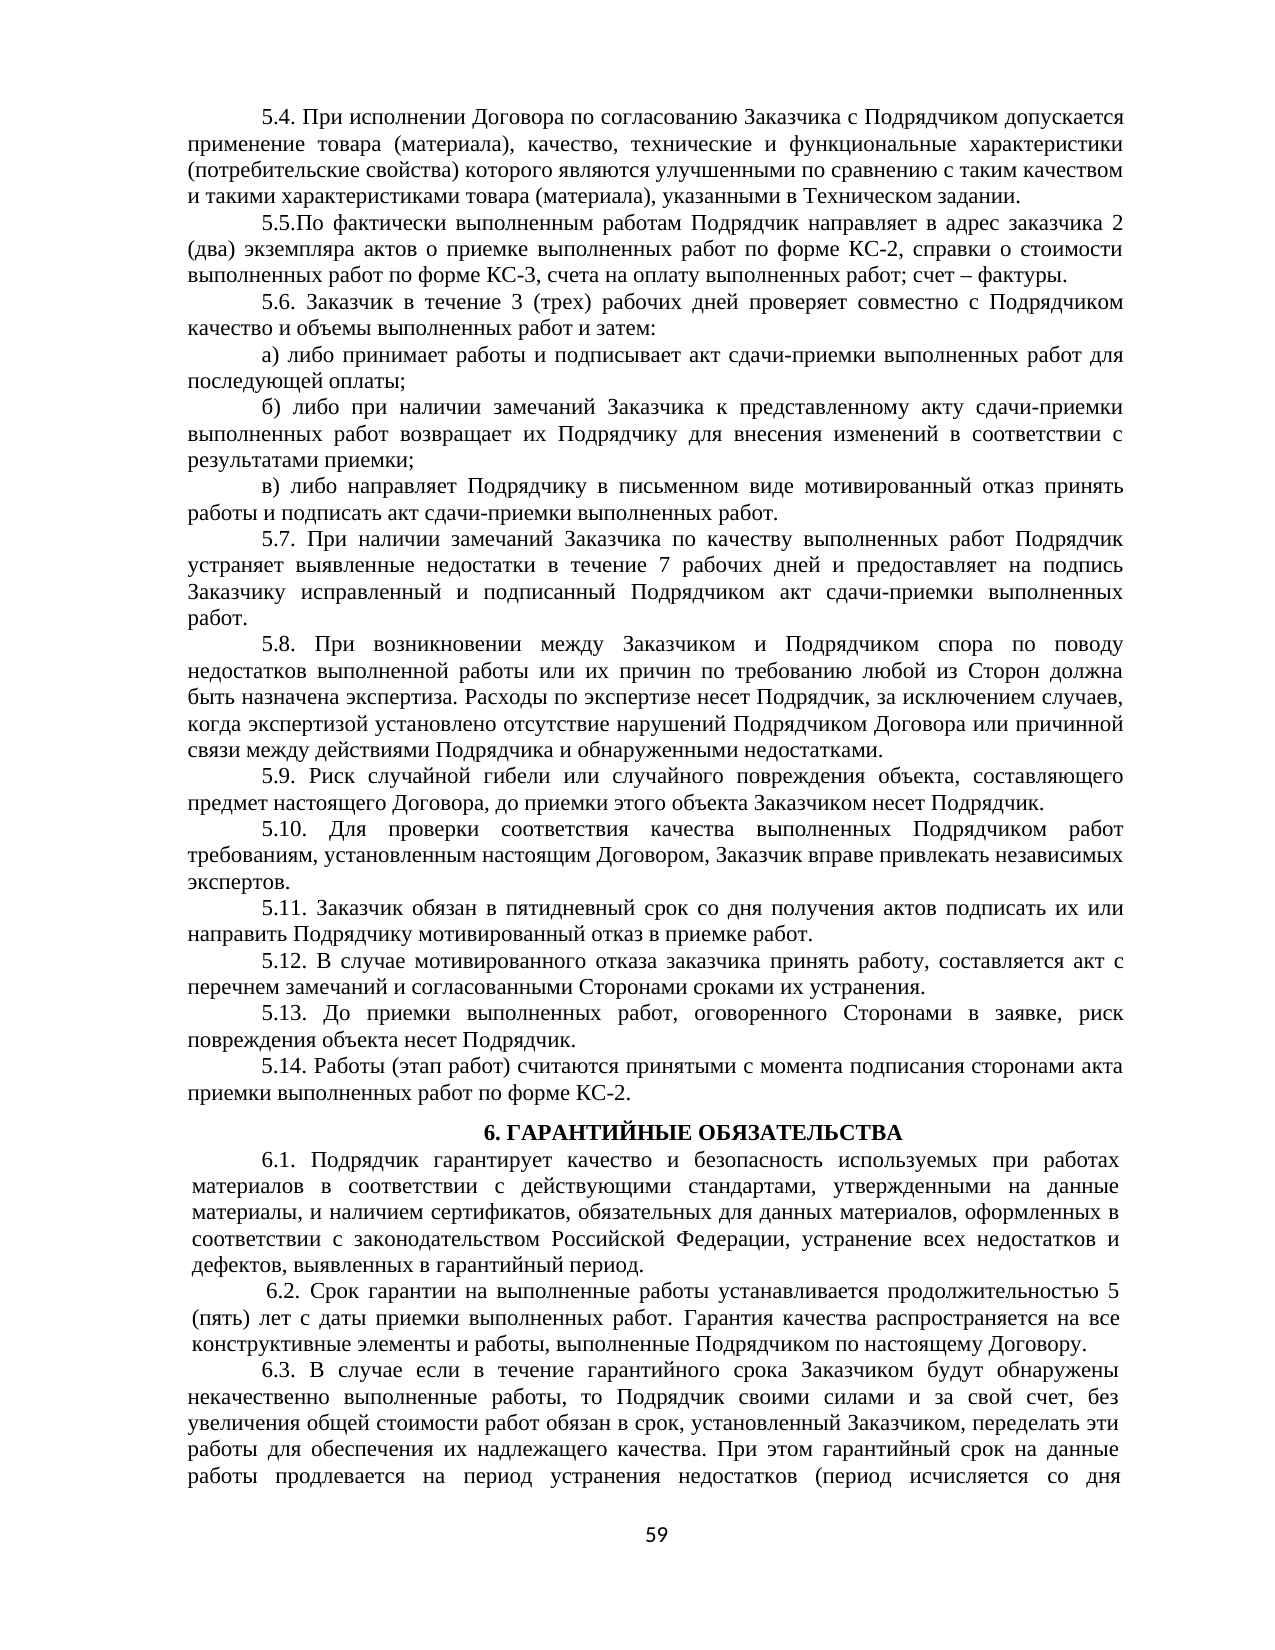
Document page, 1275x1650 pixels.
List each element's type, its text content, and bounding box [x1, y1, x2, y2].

text 5.4. При исполнении Договора по согласованию Заказчика с Подрядчиком допускается применение товара (материала), качество, технические и функциональные характеристики (потребительские свойства) которого являются улучшенными по сравнению с таким качеством и такими характеристиками товара (материала), указанными в Техническом задании. [187, 103, 1125, 209]
text 5.14. Работы (этап работ) считаются принятыми с момента подписания сторонами акта приемки выполненных работ по форме КС-2. [187, 1052, 1125, 1105]
text 5.11. Заказчик обязан в пятидневный срок со дня получения актов подписать их или направить Подрядчику мотивированный отказ в приемке работ. [187, 894, 1125, 947]
text 5.10. Для проверки соответствия качества выполненных Подрядчиком работ требованиям, установленным настоящим Договором, Заказчик вправе привлекать независимых экспертов. [187, 815, 1125, 894]
text б) либо при наличии замечаний Заказчика к представленному акту сдачи-приемки выполненных работ возвращает их Подрядчику для внесения изменений в соответствии с результатами приемки; [187, 393, 1125, 472]
text 5.9. Риск случайной гибели или случайного повреждения объекта, составляющего предмет настоящего Договора, до приемки этого объекта Заказчиком несет Подрядчик. [187, 762, 1125, 815]
text 5.8. При возникновении между Заказчиком и Подрядчиком спора по поводу недостатков выполненной работы или их причин по требованию любой из Сторон должна быть назначена экспертиза. Расходы по экспертизе несет Подрядчик, за исключением случаев, когда экспертизой установлено отсутствие нарушений Подрядчиком Договора или причинной связи между действиями Подрядчика и обнаруженными недостатками. [187, 631, 1125, 762]
text 5.5.По фактически выполненным работам Подрядчик направляет в адрес заказчика 2 (два) экземпляра актов о приемке выполненных работ по форме КС-2, справки о стоимости выполненных работ по форме КС-3, счета на оплату выполненных работ; счет – фактуры. [187, 209, 1125, 288]
text 5.6. Заказчик в течение 3 (трех) рабочих дней проверяет совместно с Подрядчиком качество и объемы выполненных работ и затем: [187, 288, 1125, 341]
text 6.2. Срок гарантии на выполненные работы устанавливается продолжительностью 5 (пять) лет с даты приемки выполненных работ. Гарантия качества распространяется на все конструктивные элементы и работы, выполненные Подрядчиком по настоящему Договору. [192, 1277, 1121, 1356]
text 6.1. Подрядчик гарантирует качество и безопасность используемых при работах материалов в соответствии с действующими стандартами, утвержденными на данные материалы, и наличием сертификатов, обязательных для данных материалов, оформленных в соответствии с законодательством Российской Федерации, устранение всех недостатков и дефектов, выявленных в гарантийный период. [192, 1146, 1121, 1277]
text в) либо направляет Подрядчику в письменном виде мотивированный отказ принять работы и подписать акт сдачи-приемки выполненных работ. [187, 472, 1125, 525]
text 6. ГАРАНТИЙНЫЕ ОБЯЗАТЕЛЬСТВА [187, 1119, 1125, 1146]
text 5.13. До приемки выполненных работ, оговоренного Сторонами в заявке, риск повреждения объекта несет Подрядчик. [187, 999, 1125, 1052]
text а) либо принимает работы и подписывает акт сдачи-приемки выполненных работ для последующей оплаты; [187, 341, 1125, 393]
text 5.7. При наличии замечаний Заказчика по качеству выполненных работ Подрядчик устраняет выявленные недостатки в течение 7 рабочих дней и предоставляет на подпись Заказчику исправленный и подписанный Подрядчиком акт сдачи-приемки выполненных работ. [187, 525, 1125, 631]
text 5.12. В случае мотивированного отказа заказчика принять работу, составляется акт с перечнем замечаний и согласованными Сторонами сроками их устранения. [187, 947, 1125, 999]
